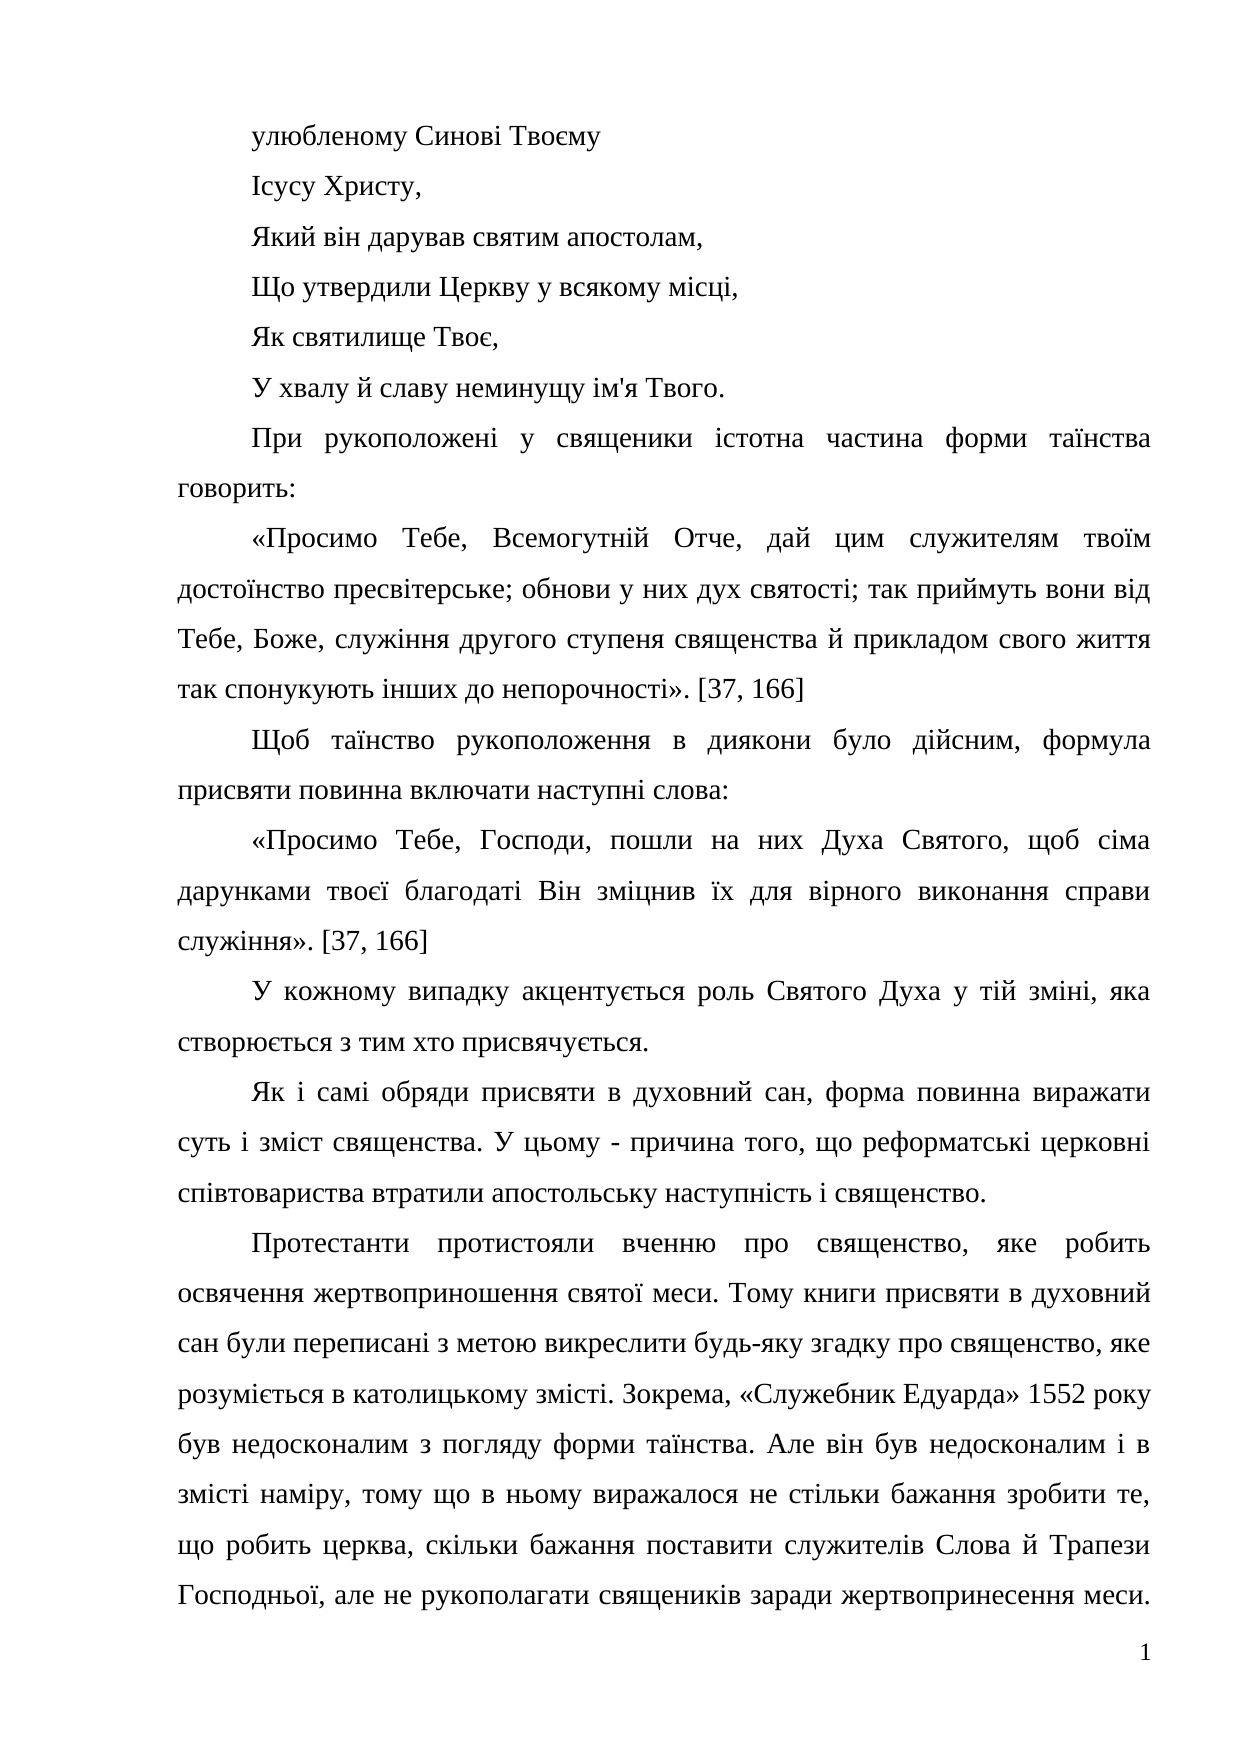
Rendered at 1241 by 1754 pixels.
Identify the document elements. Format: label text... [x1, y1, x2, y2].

text «Просимо Тебе, Всемогутній Отче, дай цим служителям твоїм достоїнство пресвітерське; обнови у них дух святості; так приймуть вони від Тебе, Боже, служіння другого ступеня священства й прикладом свого життя так спонукують інших до непорочності». [37, 166] [177, 521, 1152, 705]
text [177, 1225, 1152, 1611]
text У кожному випадку акцентується роль Святого Духа у тій зміні, яка створюється з тим хто присвячується. [177, 973, 1152, 1057]
text «Просимо Тебе, Господи, пошли на них Духа Святого, щоб сіма дарунками твоєї благодаті Він зміцнив їх для вірного виконання справи служіння». [37, 166] [177, 822, 1152, 957]
text Що утвердили Церкву у всякому місці, [177, 269, 1152, 303]
text Який він дарував святим апостолам, [177, 219, 1152, 252]
text Як і самі обряди присвяти в духовний сан, форма повинна виражати суть і зміст священства. У цьому - причина того, що реформатські церковні співтовариства втратили апостольську наступність і священство. [177, 1074, 1152, 1208]
text При рукоположені у священики істотна частина форми таїнства говорить: [177, 420, 1152, 504]
text Як святилище Твоє, [177, 319, 1152, 353]
text улюбленому Синові Твоєму [177, 118, 1152, 152]
text Ісусу Христу, [177, 168, 1152, 202]
text У хвалу й славу неминущу ім'я Твого. [177, 370, 1152, 403]
text Щоб таїнство рукоположення в диякони було дійсним, формула присвяти повинна включати наступні слова: [177, 722, 1152, 806]
